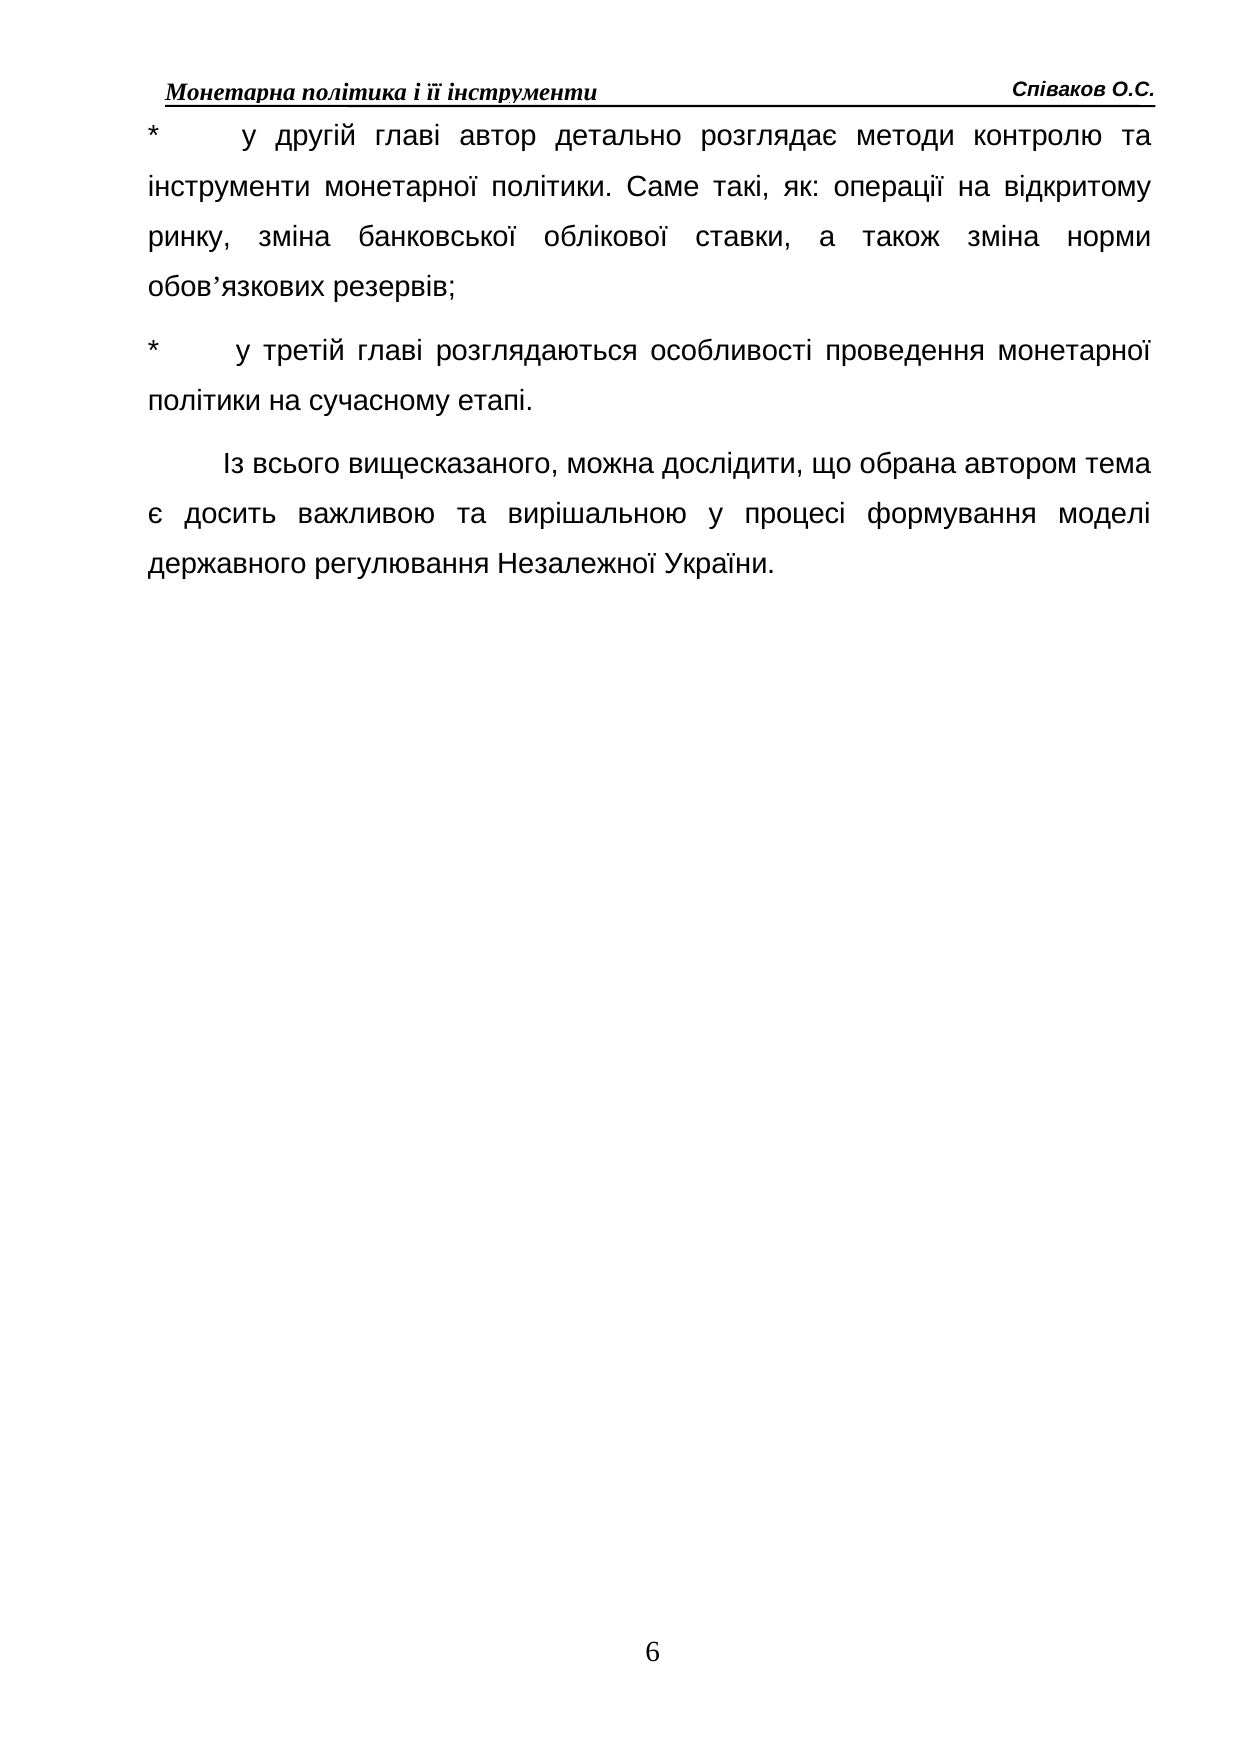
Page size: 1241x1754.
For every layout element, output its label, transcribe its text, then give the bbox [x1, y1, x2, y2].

list у другій главі автор детально розглядає методи контролю та інструменти монетарної політики. Саме такі, як: операції на відкритому ринку, зміна банковської облікової ставки, а також зміна норми обовязкових резервів; [148, 118, 1152, 303]
text Із всього вищесказаного, можна дослідити, що обрана автором тема є досить важливою та вирішальною у процесі формування моделі державного регулювання Незалежної України. [148, 446, 1152, 580]
list у третій главі розглядаються особливості проведення монетарної політики на сучасному етапі. [148, 332, 1152, 416]
